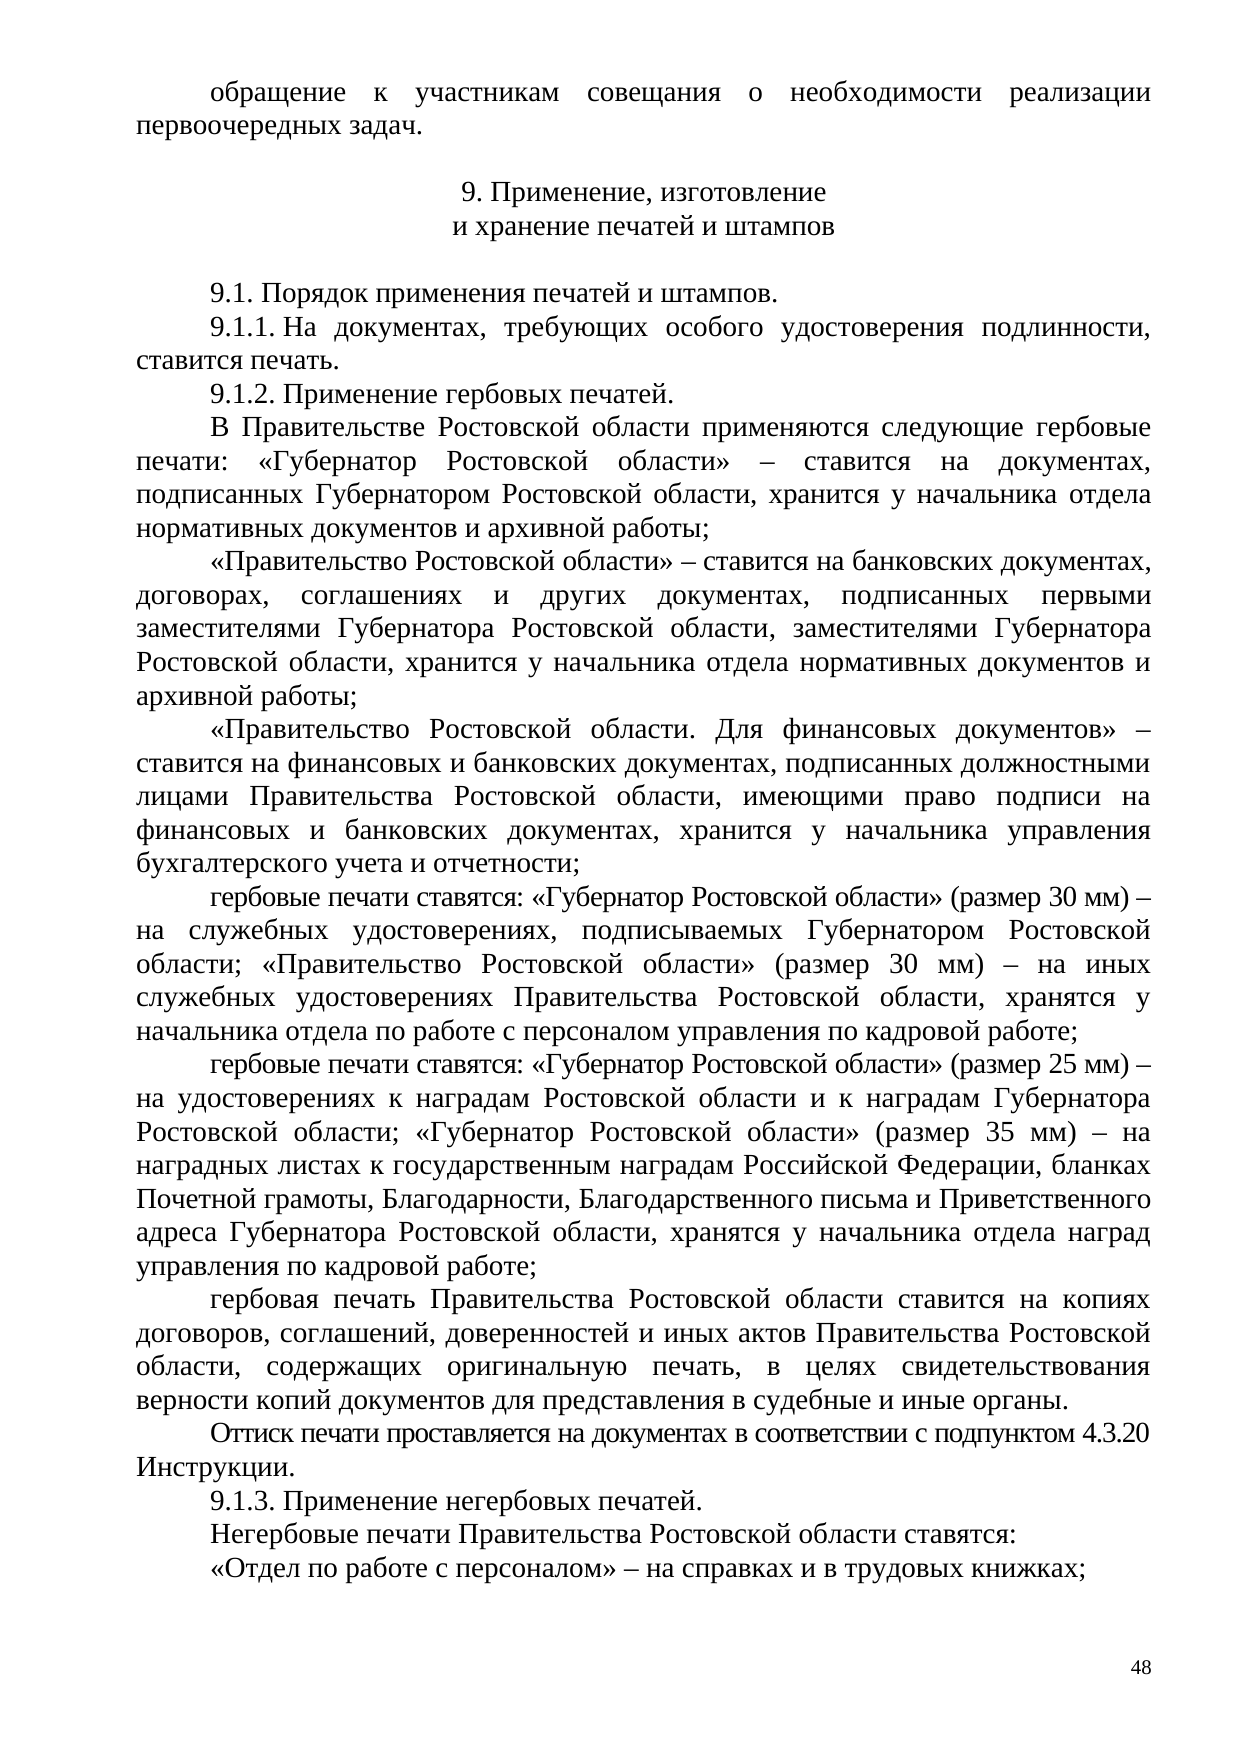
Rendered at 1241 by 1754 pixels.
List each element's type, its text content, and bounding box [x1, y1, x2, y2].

text 9.1. Порядок применения печатей и штампов. [136, 275, 1152, 309]
text гербовые печати ставятся: «Губернатор Ростовской области» (размер ) – на служебных удостоверениях, подписываемых Губернатором Ростовской области; «Правительство Ростовской области» (размер ) – на иных служебных удостоверениях Правительства Ростовской области, хранятся у начальника отдела по работе с персоналом управления по кадровой работе; [136, 879, 1152, 1047]
text 9. Применение, изготовление [136, 174, 1152, 208]
text 9.1.3. Применение негербовых печатей. [136, 1483, 1152, 1516]
text обращение к участникам совещания о необходимости реализации первоочередных задач. [136, 74, 1152, 141]
text В Правительстве Ростовской области применяются следующие гербовые печати: «Губернатор Ростовской области» – ставится на документах, подписанных Губернатором Ростовской области, хранится у начальника отдела нормативных документов и архивной работы; [136, 409, 1152, 543]
text Оттиск печати проставляется на документах в соответствии с подпунктом 4.3.20 Инструкции. [136, 1416, 1152, 1483]
text 9.1.1. На документах, требующих особого удостоверения подлинности, ставится печать. [136, 309, 1152, 376]
text «Правительство Ростовской области» – ставится на банковских документах, договорах, соглашениях и других документах, подписанных первыми заместителями Губернатора Ростовской области, заместителями Губернатора Ростовской области, хранится у начальника отдела нормативных документов и архивной работы; [136, 543, 1152, 711]
text «Правительство Ростовской области. Для финансовых документов» – ставится на финансовых и банковских документах, подписанных должностными лицами Правительства Ростовской области, имеющими право подписи на финансовых и банковских документах, хранится у начальника управления бухгалтерского учета и отчетности; [136, 711, 1152, 879]
text и хранение печатей и штампов [136, 208, 1152, 242]
text 9.1.2. Применение гербовых печатей. [136, 376, 1152, 409]
text Негербовые печати Правительства Ростовской области ставятся: [136, 1516, 1152, 1550]
text гербовая печать Правительства Ростовской области ставится на копиях договоров, соглашений, доверенностей и иных актов Правительства Ростовской области, содержащих оригинальную печать, в целях свидетельствования верности копий документов для представления в судебные и иные органы. [136, 1281, 1152, 1416]
text «Отдел по работе с персоналом» – на справках и в трудовых книжках; [136, 1550, 1152, 1583]
text гербовые печати ставятся: «Губернатор Ростовской области» (размер ) – на удостоверениях к наградам Ростовской области и к наградам Губернатора Ростовской области; «Губернатор Ростовской области» (размер ) – на наградных листах к государственным наградам Российской Федерации, бланках Почетной грамоты, Благодарности, Благодарственного письма и Приветственного адреса Губернатора Ростовской области, хранятся у начальника отдела наград управления по кадровой работе; [136, 1047, 1152, 1281]
